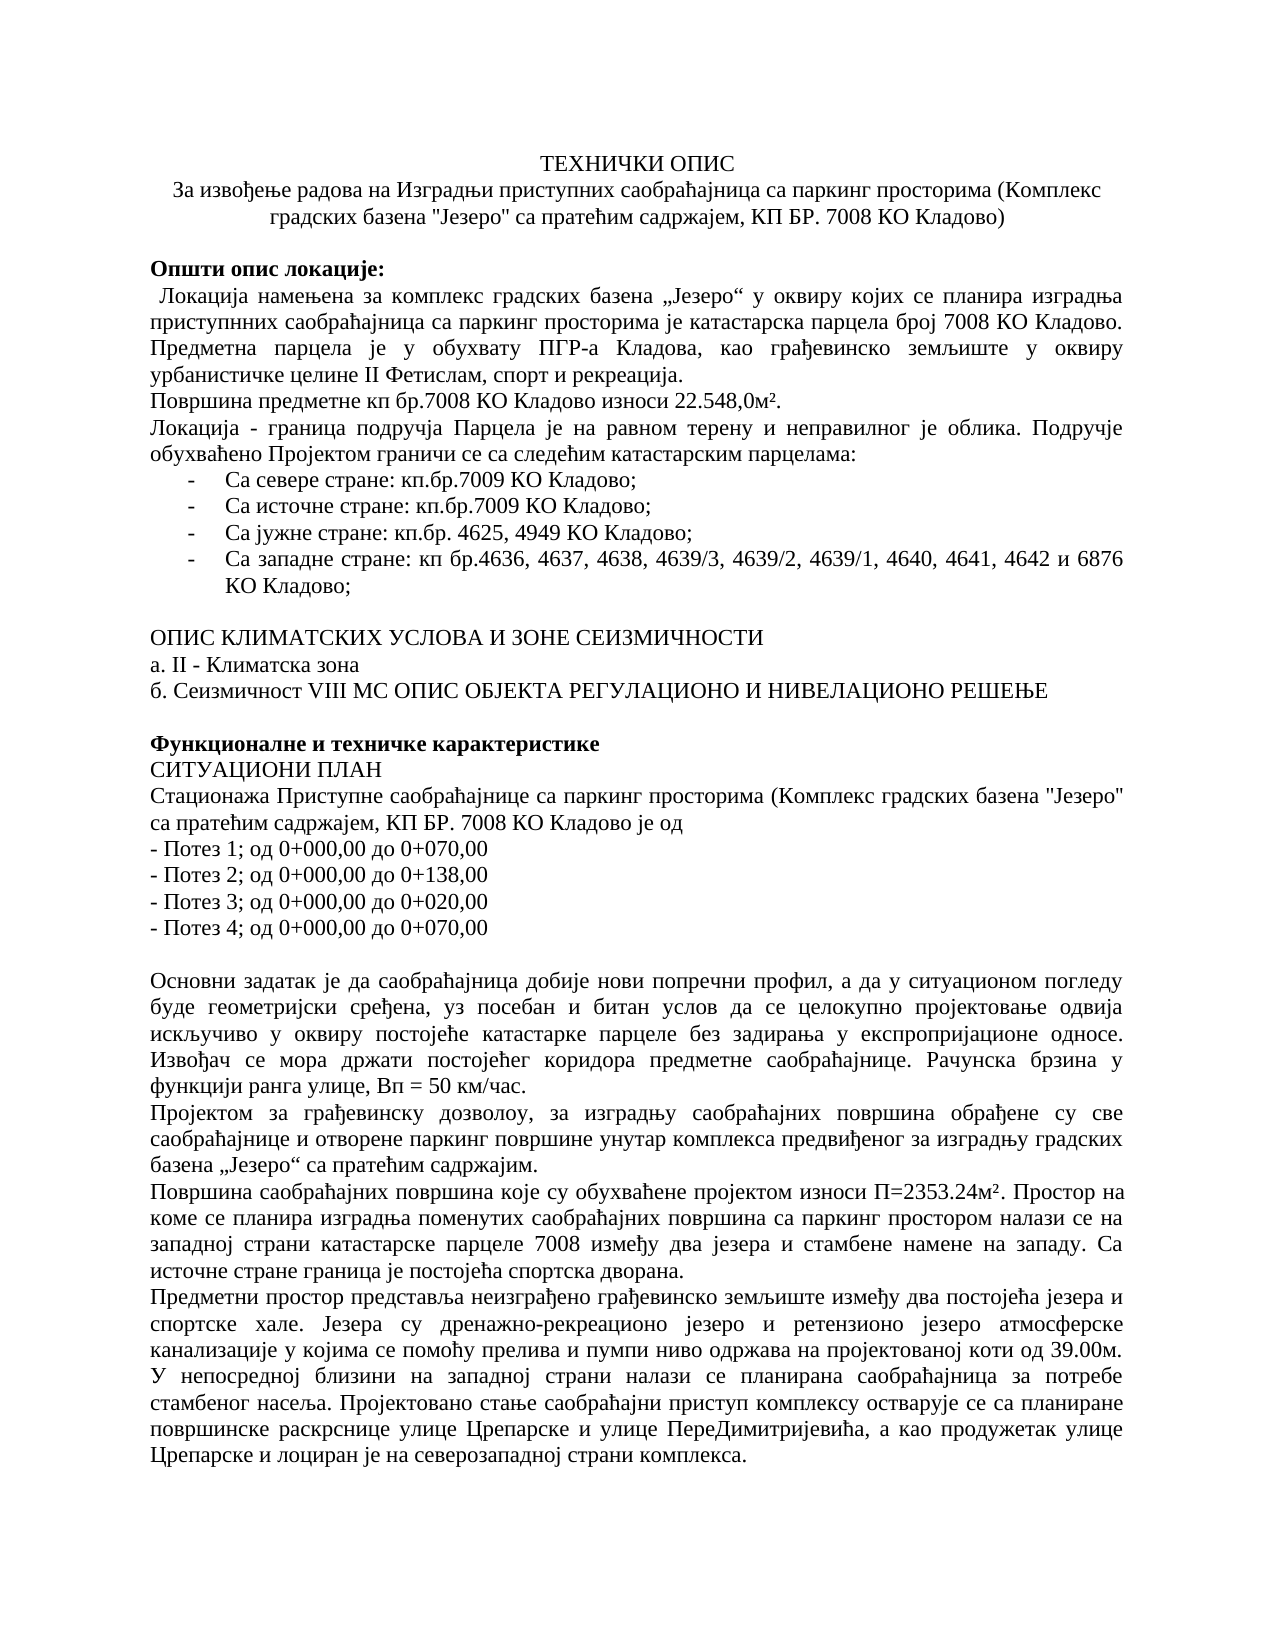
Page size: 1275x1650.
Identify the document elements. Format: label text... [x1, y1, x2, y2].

text - Потез 2; од 0+000,00 до 0+138,00 [150, 862, 1125, 888]
text - Потез 1; од 0+000,00 до 0+070,00 [150, 835, 1125, 862]
text - Потез 4; од 0+000,00 до 0+070,00 [150, 914, 1125, 941]
text Површина предметне кп бр.7008 КО Кладово износи 22.548,0м². [150, 387, 1125, 413]
text Функционалне и техничке карактеристике [150, 730, 1125, 756]
text Површина саобраћајних површина које су обухваћене пројектом износи П=2353.24м². Простор на коме се планира изградња поменутих саобраћајних површина са паркинг простором налази се на западној страни катастарске парцеле 7008 између два језера и стамбене намене на западу. Са источне стране граница је постојећа спортска дворана. [150, 1178, 1125, 1283]
text Основни задатак је да саобраћајница добије нови попречни профил, а да у ситуационом погледу буде геометријски сређена, уз посебан и битан услов да се целокупно пројектовање одвија искључиво у оквиру постојеће катастарке парцеле без задирања у експропријационе односе. Извођач се мора држати постојећег коридора предметне саобраћајнице. Рачунска брзина у функцији ранга улице, Вп = 50 км/час. [150, 967, 1125, 1099]
list Са западне стране: кп бр.4636, 4637, 4638, 4639/3, 4639/2, 4639/1, 4640, 4641, 4642 и 6876 КО Кладово; [187, 545, 1125, 598]
text а. II - Климатска зона [150, 651, 1125, 677]
text Предметни простор представља неизграђено грађевинско земљиште између два постојећа језера и спортске хале. Језера су дренажно-рекреационо језеро и ретензионо језеро атмосферске канализације у којима се помоћу прелива и пумпи ниво одржава на пројектованој коти од 39.00м. У непосредној близини на западној страни налази се планирана саобраћајница за потребе стамбеног насеља. Пројектовано стање саобраћајни приступ комплексу остварује се са планиране површинске раскрснице улице Црепарске и улице ПереДимитријевића, а као продужетак улице Црепарске и лоциран је на северозападној страни комплекса. [150, 1283, 1125, 1468]
text СИТУАЦИОНИ ПЛАН [150, 756, 1125, 782]
list Са јужне стране: кп.бр. 4625, 4949 КО Кладово; [187, 519, 1125, 545]
text ОПИС КЛИМАТСКИХ УСЛОВА И ЗОНЕ СЕИЗМИЧНОСТИ [150, 624, 1125, 651]
text За извођење радова на Изградњи приступних саобраћајница са паркинг просторима (Комплекс градских базена ''Језеро'' са пратећим садржајем, КП БР. 7008 КО Кладово) [150, 176, 1125, 229]
text Локација - граница подручја Парцела је на равном терену и неправилног је облика. Подручје обухваћено Пројектом граничи се са следећим катастарским парцелама: [150, 413, 1125, 466]
list Са источне стране: кп.бр.7009 КО Кладово; [187, 493, 1125, 519]
text Пројектом за грађевинску дозволоу, за изградњу саобраћајних површина обрађене су све саобраћајнице и отворене паркинг површине унутар комплекса предвиђеног за изградњу градских базена „Језеро“ са пратећим садржајим. [150, 1099, 1125, 1178]
text ТЕХНИЧКИ ОПИС [150, 150, 1125, 176]
text Општи опис локације: [150, 255, 1125, 282]
text б. Сеизмичност VIII MC ОПИС ОБЈЕКТА РЕГУЛАЦИОНО И НИВЕЛАЦИОНО РЕШЕЊЕ [150, 677, 1125, 703]
list Са севере стране: кп.бр.7009 КО Кладово; [187, 466, 1125, 493]
text Стационажа Приступне саобраћајнице са паркинг просторима (Комплекс градских базена ''Језеро'' са пратећим садржајем, КП БР. 7008 КО Кладово је од [150, 782, 1125, 835]
text Локација намењена за комплекс градских базена „Језеро“ у оквиру којих се планира изградња приступнних саобраћајница са паркинг просторима је катастарска парцела број 7008 КО Кладово. Предметна парцела је у обухвату ПГР-а Кладова, као грађевинско земљиште у оквиру урбанистичке целине II Фетислам, спорт и рекреација. [150, 282, 1125, 387]
text - Потез 3; од 0+000,00 до 0+020,00 [150, 888, 1125, 914]
